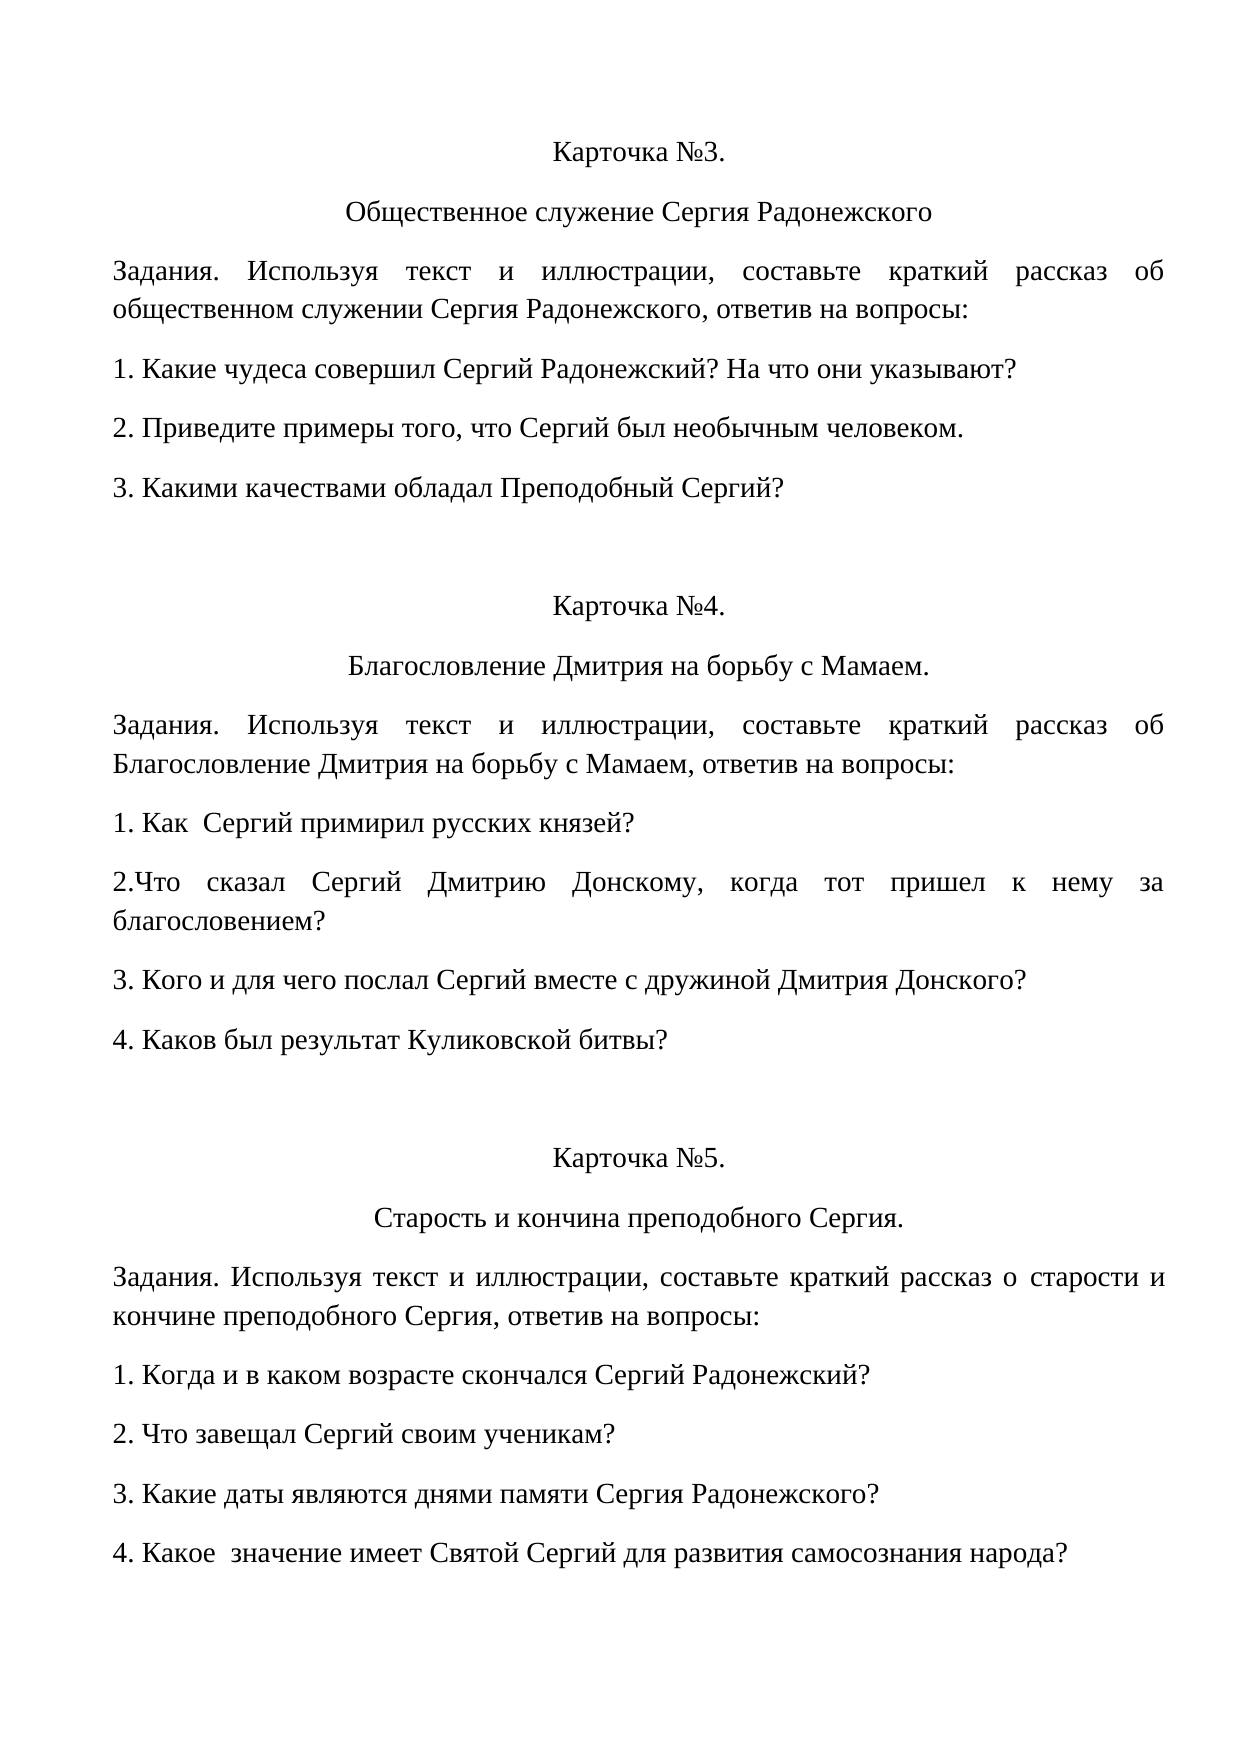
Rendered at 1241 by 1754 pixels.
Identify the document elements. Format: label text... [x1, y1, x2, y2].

text 2. Что завещал Сергий своим ученикам? [112, 1417, 1165, 1450]
text Общественное служение Сергия Радонежского [112, 194, 1165, 227]
text Благословление Дмитрия на борьбу с Мамаем. [112, 648, 1165, 681]
text 4. Какое значение имеет Святой Сергий для развития самосознания народа? [112, 1535, 1165, 1569]
text Карточка №5. [112, 1141, 1165, 1174]
text Задания. Используя текст и иллюстрации, составьте краткий рассказ об общественном служении Сергия Радонежского, ответив на вопросы: [112, 253, 1165, 325]
text Карточка №3. [112, 134, 1165, 168]
text Задания. Используя текст и иллюстрации, составьте краткий рассказ об Благословление Дмитрия на борьбу с Мамаем, ответив на вопросы: [112, 707, 1165, 779]
text 2.Что сказал Сергий Дмитрию Донскому, когда тот пришел к нему за благословением? [112, 864, 1165, 937]
text 3. Какие даты являются днями памяти Сергия Радонежского? [112, 1476, 1165, 1509]
text 1. Какие чудеса совершил Сергий Радонежский? На что они указывают? [112, 351, 1165, 384]
text 2. Приведите примеры того, что Сергий был необычным человеком. [112, 410, 1165, 444]
text 4. Каков был результат Куликовской битвы? [112, 1022, 1165, 1055]
text 3. Кого и для чего послал Сергий вместе с дружиной Дмитрия Донского? [112, 962, 1165, 996]
text 1. Когда и в каком возрасте скончался Сергий Радонежский? [112, 1357, 1165, 1391]
text Старость и кончина преподобного Сергия. [112, 1200, 1165, 1233]
text Карточка №4. [112, 588, 1165, 622]
text Задания. Используя текст и иллюстрации, составьте краткий рассказ о старости и кончине преподобного Сергия, ответив на вопросы: [112, 1259, 1165, 1331]
text 1. Как Сергий примирил русских князей? [112, 805, 1165, 839]
text 3. Какими качествами обладал Преподобный Сергий? [112, 470, 1165, 503]
